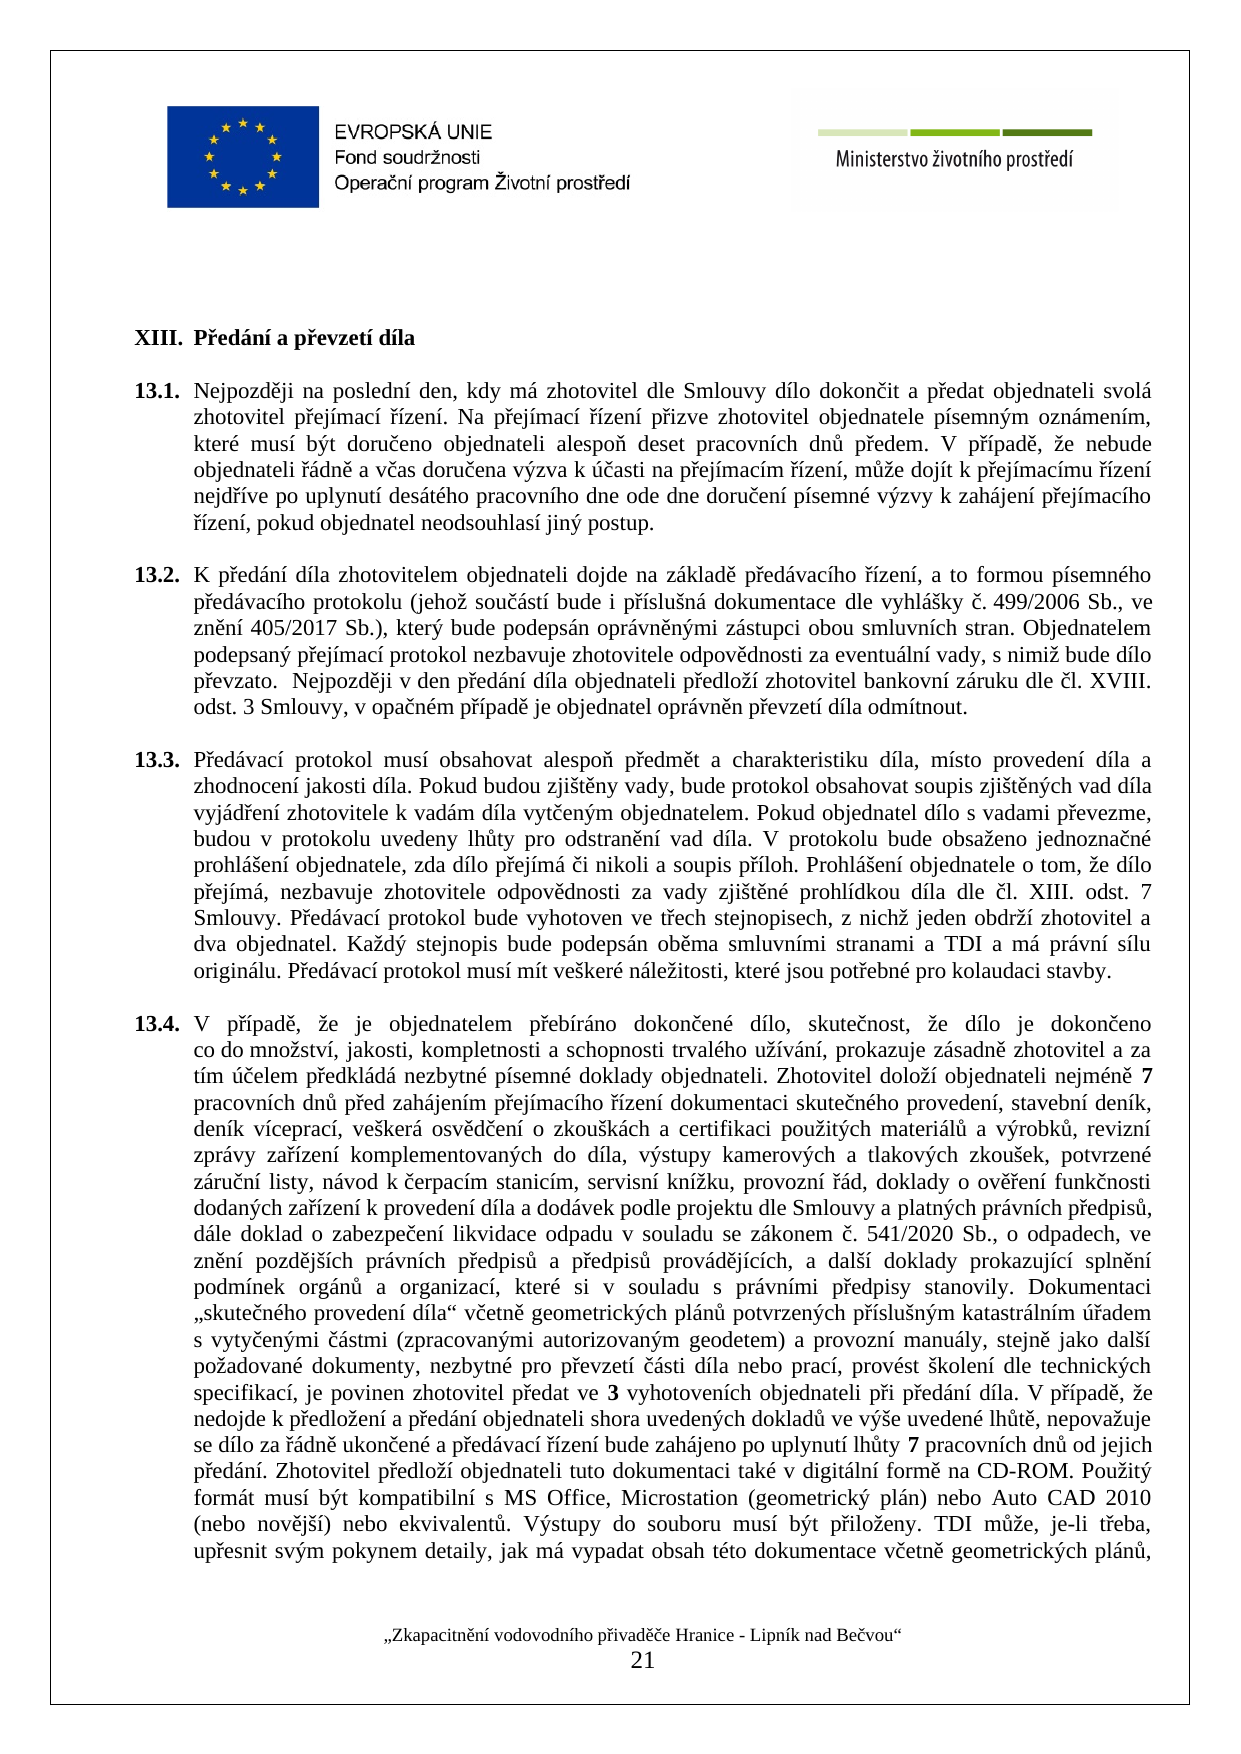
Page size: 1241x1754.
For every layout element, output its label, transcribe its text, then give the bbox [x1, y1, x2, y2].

list Předání a převzetí díla [134, 324, 1153, 351]
list Nejpozději na poslední den, kdy má zhotovitel dle Smlouvy dílo dokončit a předat objednateli svolá zhotovitel přejímací řízení. Na přejímací řízení přizve zhotovitel objednatele písemným oznámením, které musí být doručeno objednateli alespoň deset pracovních dnů předem. V případě, že nebude objednateli řádně a včas doručena výzva k účasti na přejímacím řízení, může dojít k přejímacímu řízení nejdříve po uplynutí desátého pracovního dne ode dne doručení písemné výzvy k zahájení přejímacího řízení, pokud objednatel neodsouhlasí jiný postup. [134, 377, 1153, 535]
list Předávací protokol musí obsahovat alespoň předmět a charakteristiku díla, místo provedení díla a zhodnocení jakosti díla. Pokud budou zjištěny vady, bude protokol obsahovat soupis zjištěných vad díla vyjádření zhotovitele k vadám díla vytčeným objednatelem. Pokud objednatel dílo s vadami převezme, budou v protokolu uvedeny lhůty pro odstranění vad díla. V protokolu bude obsaženo jednoznačné prohlášení objednatele, zda dílo přejímá či nikoli a soupis příloh. Prohlášení objednatele o tom, že dílo přejímá, nezbavuje zhotovitele odpovědnosti za vady zjištěné prohlídkou díla dle čl. XIII. odst. 7 Smlouvy. Předávací protokol bude vyhotoven ve třech stejnopisech, z nichž jeden obdrží zhotovitel a dva objednatel. Každý stejnopis bude podepsán oběma smluvními stranami a TDI a má právní sílu originálu. Předávací protokol musí mít veškeré náležitosti, které jsou potřebné pro kolaudaci stavby. [134, 746, 1153, 983]
list K předání díla zhotovitelem objednateli dojde na základě předávacího řízení, a to formou písemného předávacího protokolu (jehož součástí bude i příslušná dokumentace dle vyhlášky č. 499/2006 Sb., ve znění 405/2017 Sb.), který bude podepsán oprávněnými zástupci obou smluvních stran. Objednatelem podepsaný přejímací protokol nezbavuje zhotovitele odpovědnosti za eventuální vady, s nimiž bude dílo převzato. Nejpozději v den předání díla objednateli předloží zhotovitel bankovní záruku dle čl. XVIII. odst. 3 Smlouvy, v opačném případě je objednatel oprávněn převzetí díla odmítnout. [134, 562, 1153, 720]
picture [167, 106, 642, 212]
picture [791, 88, 1119, 212]
